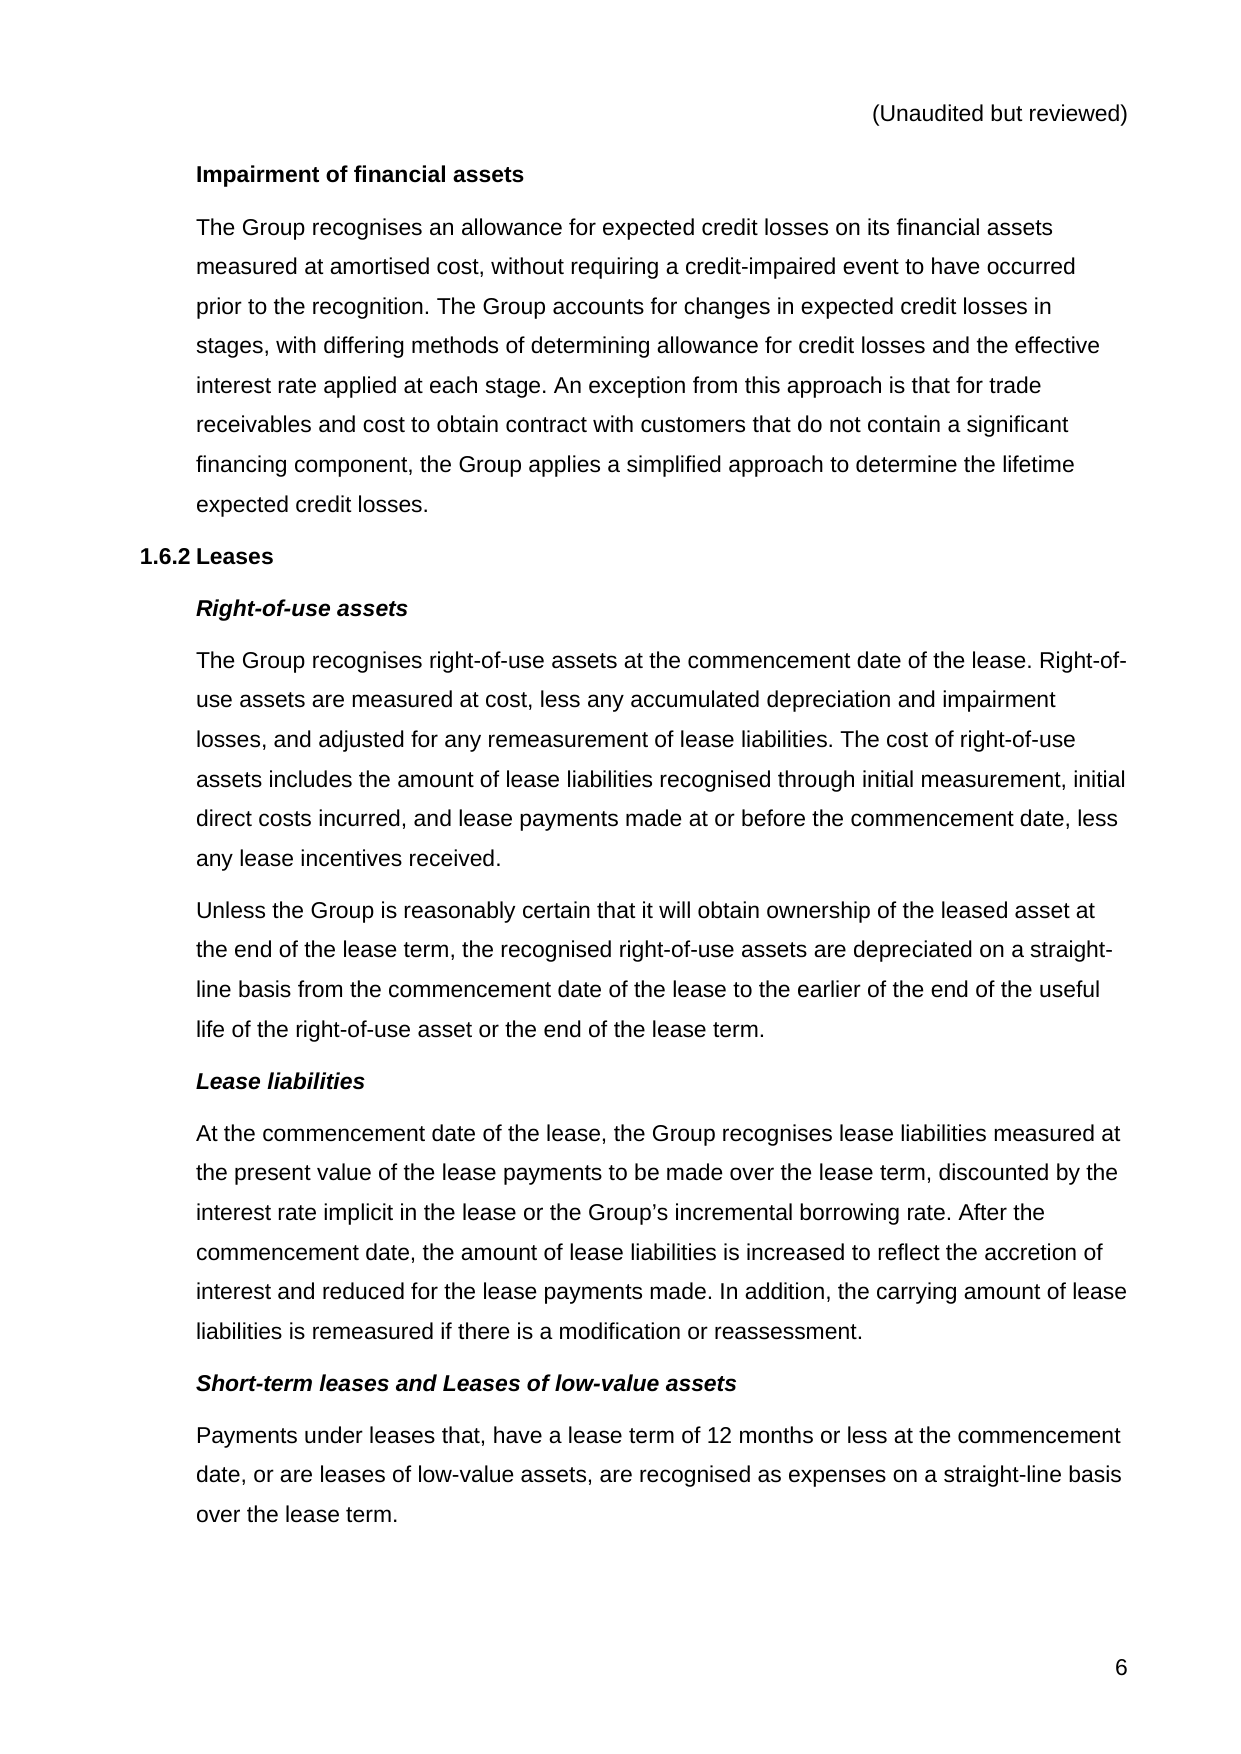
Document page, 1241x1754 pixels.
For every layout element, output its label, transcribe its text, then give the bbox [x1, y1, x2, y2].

text The Group recognises right-of-use assets at the commencement date of the lease. Right-of-use assets are measured at cost, less any accumulated depreciation and impairment losses, and adjusted for any remeasurement of lease liabilities. The cost of right-of-use assets includes the amount of lease liabilities recognised through initial measurement, initial direct costs incurred, and lease payments made at or before the commencement date, less any lease incentives received. [139, 637, 1128, 874]
text The Group recognises an allowance for expected credit losses on its financial assets measured at amortised cost, without requiring a credit-impaired event to have occurred prior to the recognition. The Group accounts for changes in expected credit losses in stages, with differing methods of determining allowance for credit losses and the effective interest rate applied at each stage. An exception from this approach is that for trade receivables and cost to obtain contract with customers that do not contain a significant financing component, the Group applies a simplified approach to determine the lifetime expected credit losses. [139, 203, 1128, 520]
text Impairment of financial assets [139, 151, 1128, 191]
text 1.6.2 Leases [139, 532, 1128, 572]
text Right-of-use assets [139, 584, 1128, 624]
text Unless the Group is reasonably certain that it will obtain ownership of the leased asset at the end of the lease term, the recognised right-of-use assets are depreciated on a straight-line basis from the commencement date of the lease to the earlier of the end of the useful life of the right-of-use asset or the end of the lease term. [139, 887, 1128, 1045]
text Payments under leases that, have a lease term of 12 months or less at the commencement date, or are leases of low-value assets, are recognised as expenses on a straight-line basis over the lease term. [139, 1412, 1128, 1530]
text Lease liabilities [139, 1057, 1128, 1097]
text At the commencement date of the lease, the Group recognises lease liabilities measured at the present value of the lease payments to be made over the lease term, discounted by the interest rate implicit in the lease or the Group’s incremental borrowing rate. After the commencement date, the amount of lease liabilities is increased to reflect the accretion of interest and reduced for the lease payments made. In addition, the carrying amount of lease liabilities is remeasured if there is a modification or reassessment. [139, 1109, 1128, 1347]
text Short-term leases and Leases of low-value assets [139, 1359, 1128, 1399]
